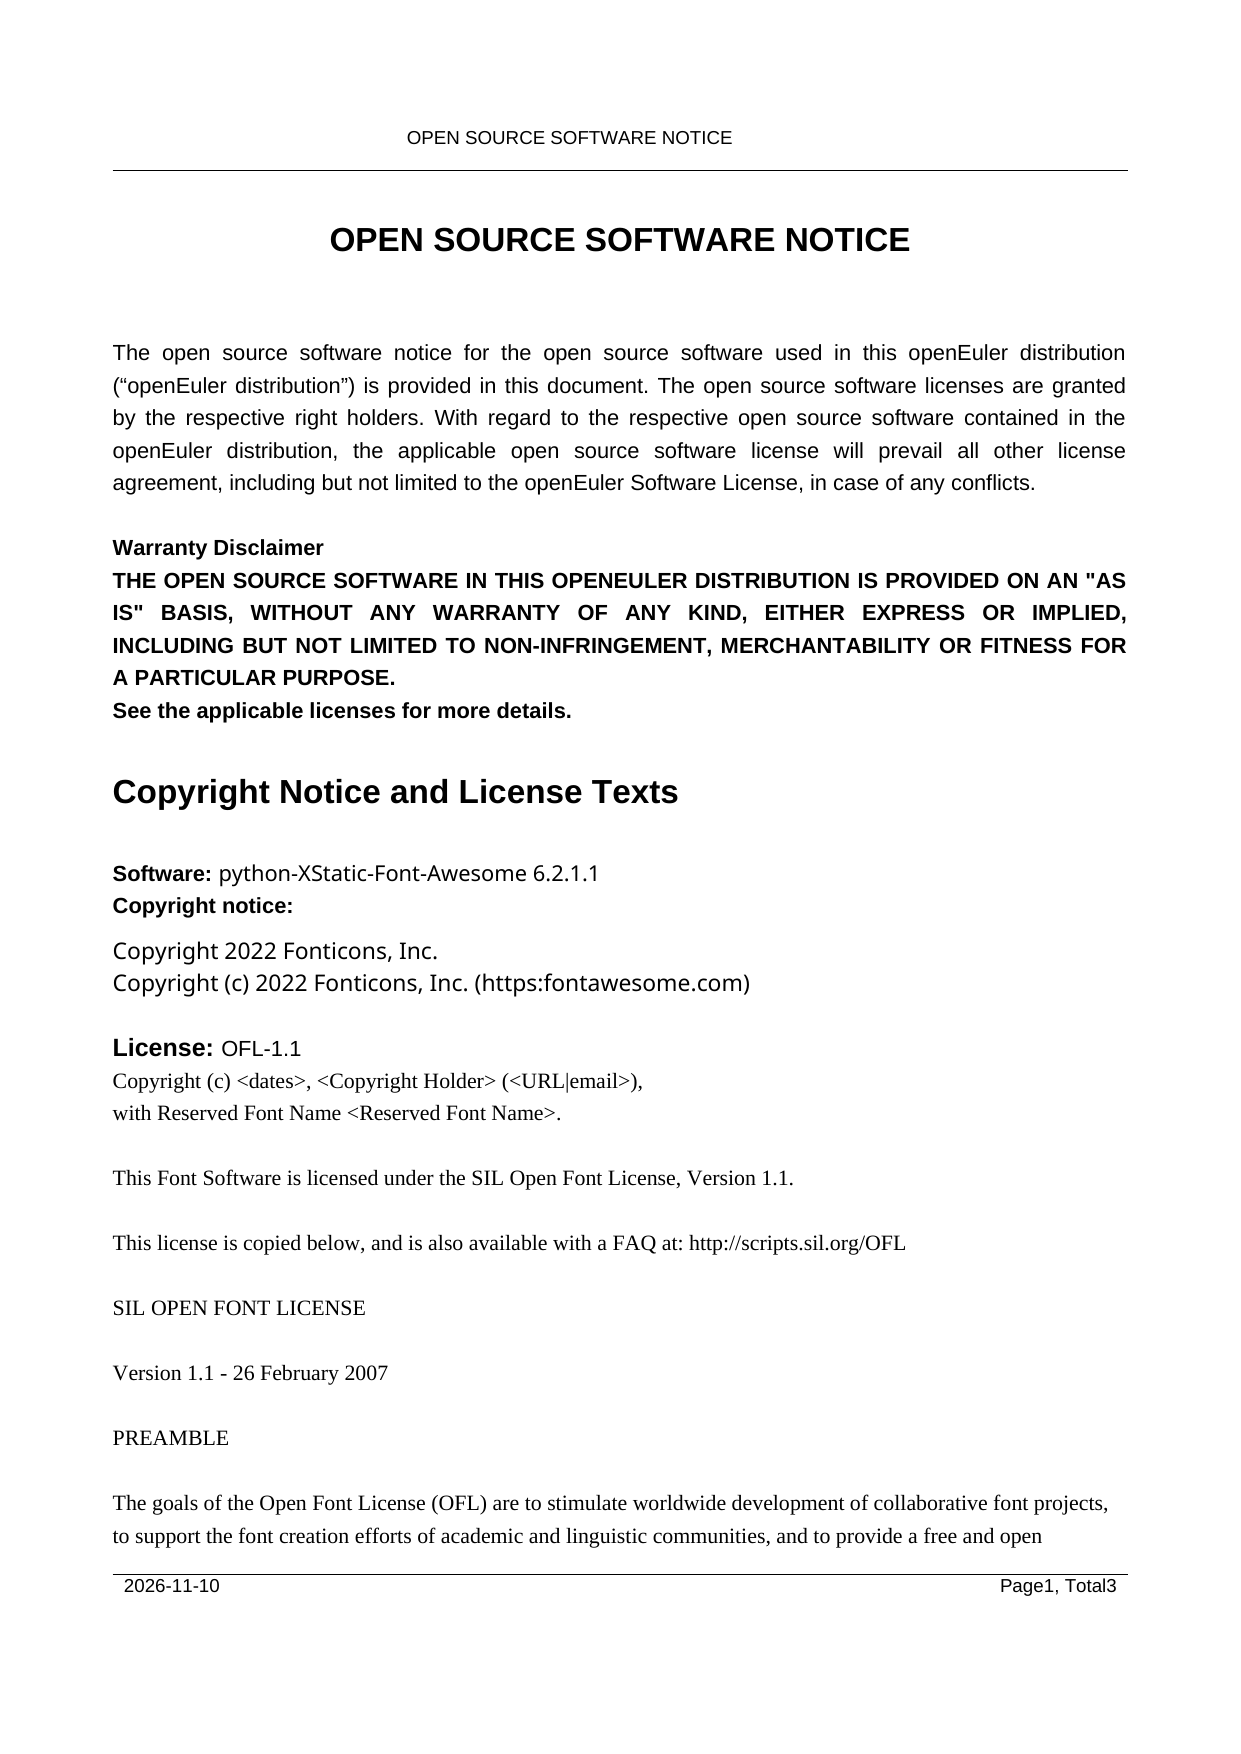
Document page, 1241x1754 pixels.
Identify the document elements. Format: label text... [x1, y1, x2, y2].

text The open source software notice for the open source software used in this openEuler distribution (“openEuler distribution”) is provided in this document. The open source software licenses are granted by the respective right holders. With regard to the respective open source software contained in the openEuler distribution, the applicable open source software license will prevail all other license agreement, including but not limited to the openEuler Software License, in case of any conflicts. [112, 336, 1128, 499]
text Copyright Notice and License Texts [112, 759, 1128, 824]
text THE OPEN SOURCE SOFTWARE IN THIS OPENEULER DISTRIBUTION IS PROVIDED ON AN "AS IS" BASIS, WITHOUT ANY WARRANTY OF ANY KIND, EITHER EXPRESS OR IMPLIED, INCLUDING BUT NOT LIMITED TO NON-INFRINGEMENT, MERCHANTABILITY OR FITNESS FOR A PARTICULAR PURPOSE. See the applicable licenses for more details. [112, 564, 1128, 726]
text Copyright notice: [112, 889, 1128, 921]
text License: OFL-1.1 [112, 1031, 1128, 1064]
text Copyright 2022 Fonticons, Inc. Copyright (c) 2022 Fonticons, Inc. (https:fontawesome.com) [112, 934, 1128, 1031]
title Software: python-XStatic-Font-Awesome 6.2.1.1 [112, 856, 1128, 889]
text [112, 1064, 1128, 1551]
text OPEN SOURCE SOFTWARE NOTICE [112, 206, 1128, 271]
text Warranty Disclaimer [112, 531, 1128, 564]
